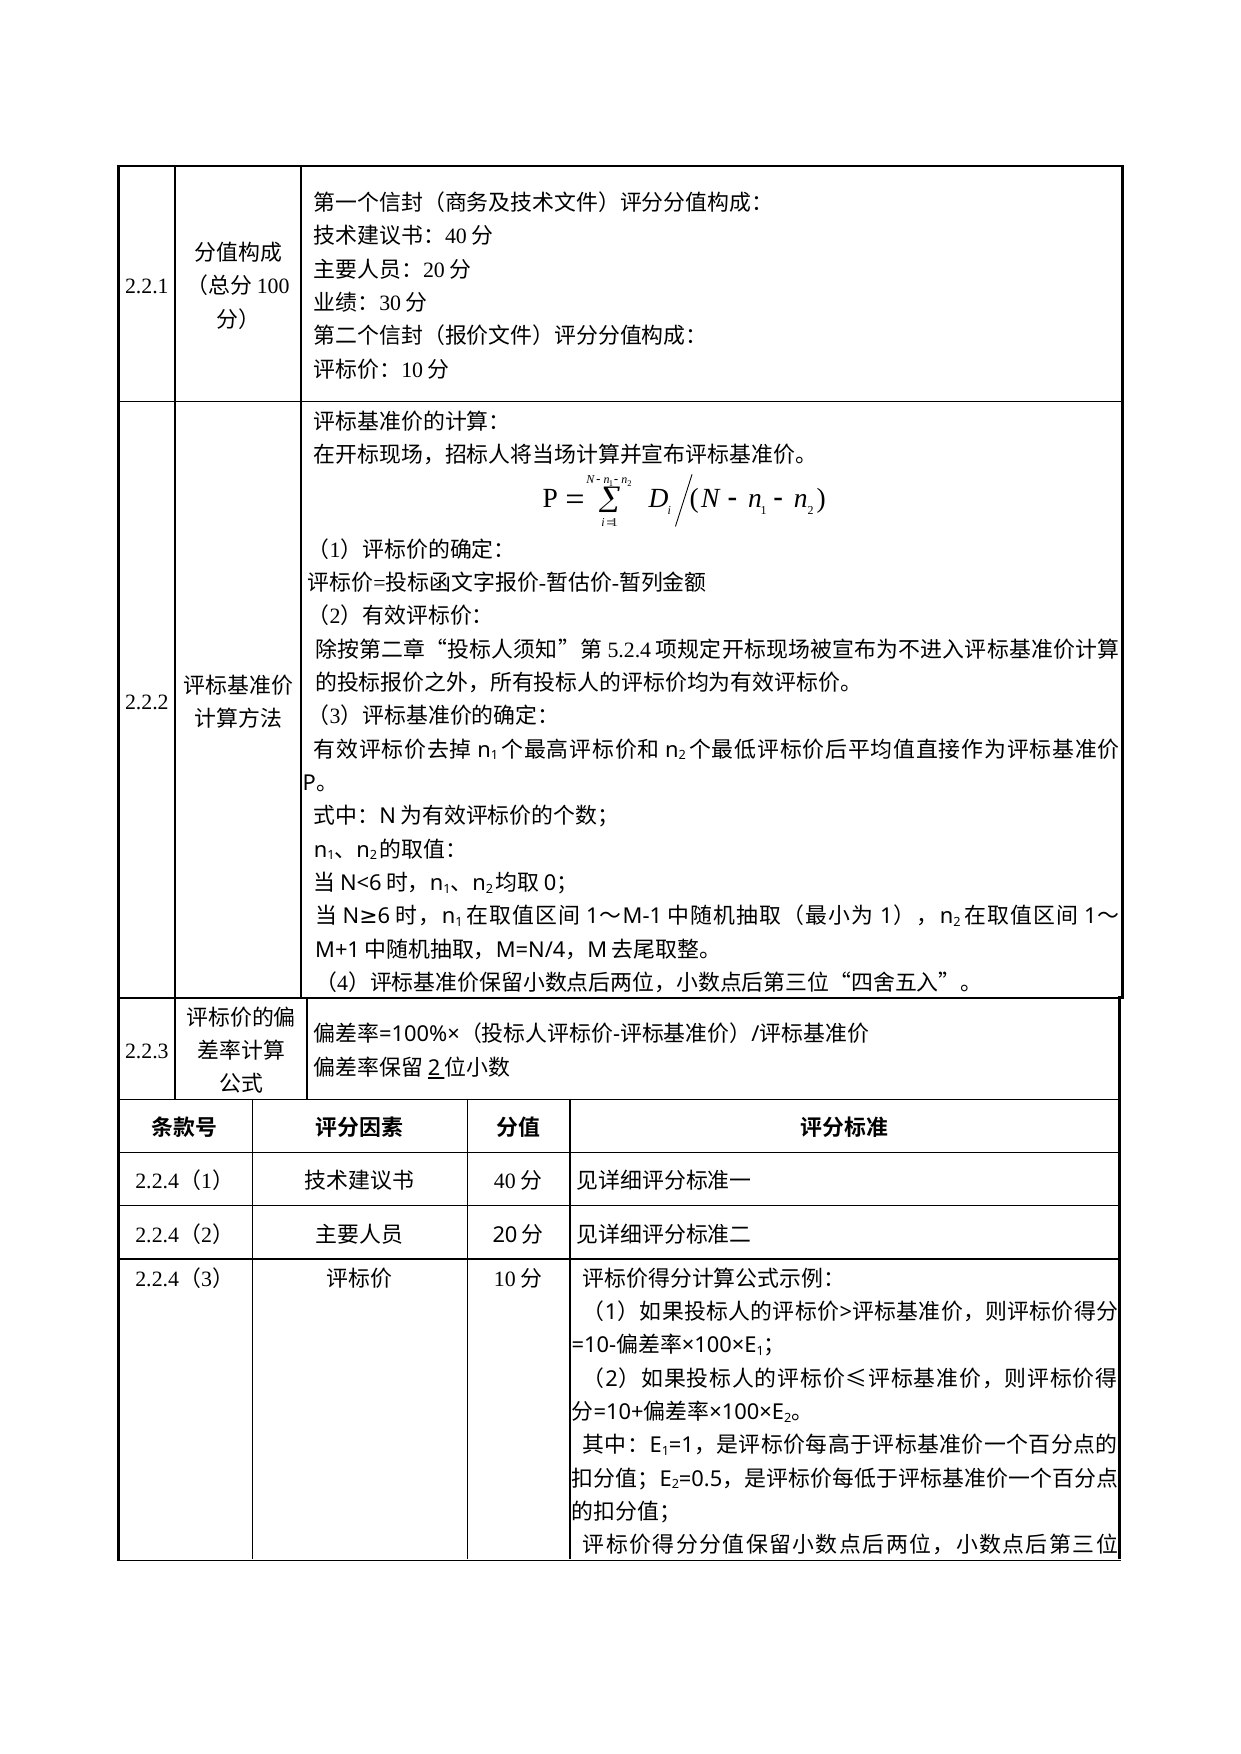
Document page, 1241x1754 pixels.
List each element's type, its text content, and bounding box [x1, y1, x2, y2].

table_cell 2.2.2 [120, 402, 174, 997]
table_cell 评标价 [253, 1260, 467, 1559]
table_cell 见详细评分标准一 [571, 1153, 1118, 1205]
table_cell 2.2.3 [120, 999, 174, 1098]
table_cell 2.2.4（2） [120, 1206, 252, 1258]
table_cell 评分标准 [571, 1100, 1118, 1152]
table_cell 评标基准价计算方法 [176, 402, 300, 997]
table_cell 20分 [468, 1206, 569, 1258]
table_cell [571, 1260, 1118, 1559]
table_cell 评标价的偏差率计算 公式 [176, 999, 306, 1098]
table_cell 2.2.4（1） [120, 1153, 252, 1205]
table_cell 第一个信封（商务及技术文件）评分分值构成： 技术建议书：40分 主要人员：20分 业绩：30分 第二个信封（报价文件）评分分值构成： 评标价：10分 [302, 167, 1121, 401]
table_cell 见详细评分标准二 [571, 1206, 1118, 1258]
table_cell 分值 [468, 1100, 569, 1152]
table_cell 评分因素 [253, 1100, 467, 1152]
table_cell 偏差率=100%×（投标人评标价-评标基准价）/评标基准价 偏差率保留 2位小数 [308, 999, 1118, 1098]
table_cell 条款号 [120, 1100, 252, 1152]
table_cell 2.2.1 [120, 167, 174, 401]
table_cell 分值构成 （总分100分） [176, 167, 300, 401]
table_cell 评标基准价的计算： 在开标现场，招标人将当场计算并宣布评标基准价。 （1）评标价的确定： 评标价=投标函文字报价-暂估价-暂列金额 （2）有效评标价： 除按第二章“投标人须知”第5.2.4项规定开标现场被宣布为不进入评标基准价计算的投标报价之外，所有投标人的评标价均为有效评标价。 （3）评标基准价的确定： 有效评标价去掉n1个最高评标价和n2个最低评标价后平均值直接作为评标基准价P。 式中：N为有效评标价的个数； n1、n2的取值： 当N<6时，n1、n2均取0； 当N≥6时，n1在取值区间1～M-1中随机抽取（最小为1），n2在取值区间1～M+1中随机抽取，M=N/4，M去尾取整。 （4）评标基准价保留小数点后两位，小数点后第三位“四舍五入”。 [302, 402, 1121, 997]
table_cell 2.2.4（3） [120, 1260, 252, 1559]
table_cell 技术建议书 [253, 1153, 467, 1205]
table_cell 主要人员 [253, 1206, 467, 1258]
table_cell 10分 [468, 1260, 569, 1559]
table_cell 40分 [468, 1153, 569, 1205]
